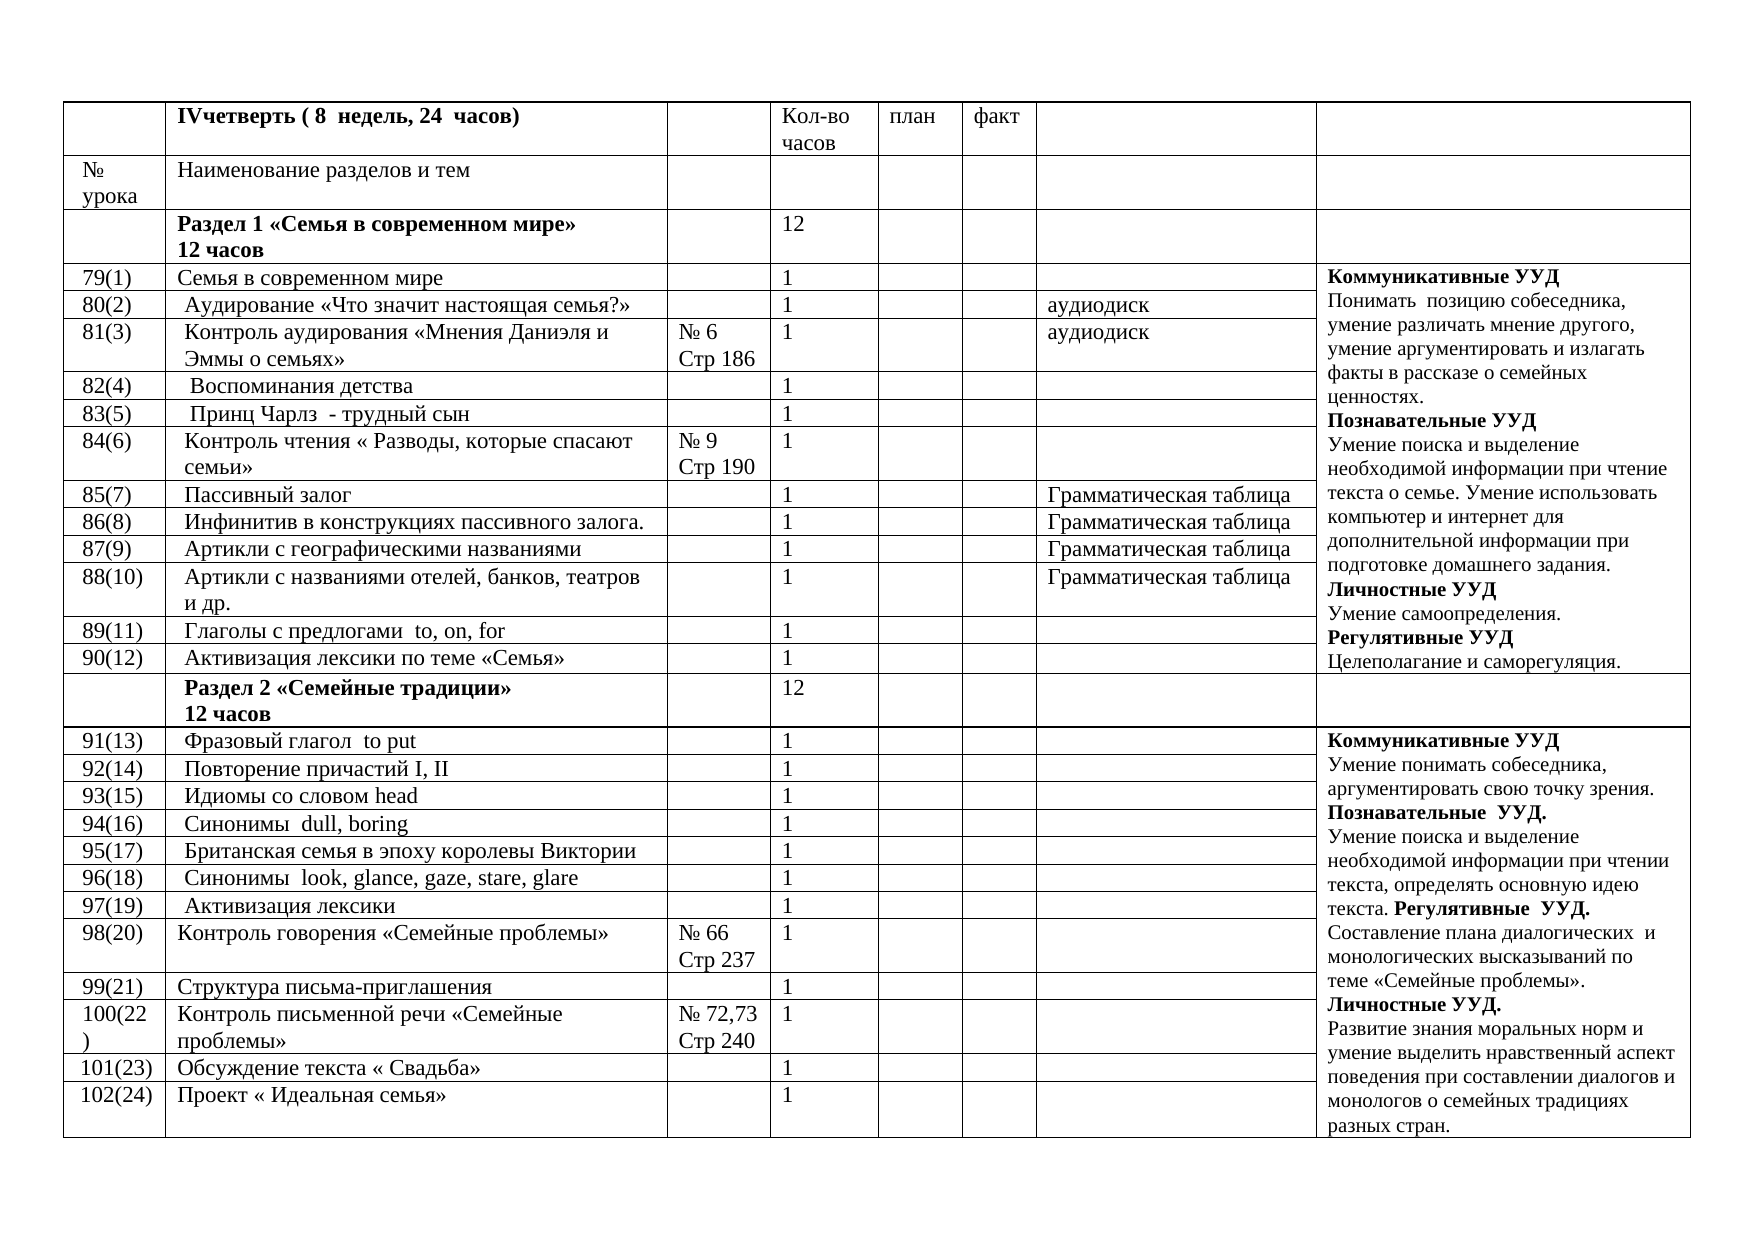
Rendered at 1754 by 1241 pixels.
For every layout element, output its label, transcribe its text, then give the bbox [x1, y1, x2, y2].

table_cell Раздел 1 «Семья в современном мире» 12 часов [166, 210, 667, 263]
table_cell [1037, 728, 1316, 754]
table_cell 1 [771, 617, 878, 643]
table_cell [963, 264, 1036, 290]
table_cell [668, 1054, 770, 1081]
table_cell Воспоминания детства [166, 372, 667, 398]
table_cell [963, 1082, 1036, 1137]
table_cell Синонимы dull, boring [166, 810, 667, 836]
table_cell [879, 919, 962, 972]
table_cell 90(12) [64, 644, 165, 673]
table_cell 1 [771, 892, 878, 918]
table_cell 1 [771, 728, 878, 754]
table_header Кол-во часов [771, 103, 878, 155]
table_cell 91(13) [64, 728, 165, 754]
table_cell 95(17) [64, 837, 165, 863]
table_cell № 66 Стр 237 [668, 919, 770, 972]
table_header факт [963, 103, 1036, 155]
table_cell [1037, 1054, 1316, 1081]
table_cell Принц Чарлз - трудный сын [166, 400, 667, 426]
table_cell [879, 755, 962, 781]
table_cell 92(14) [64, 755, 165, 781]
table_cell [1317, 674, 1690, 726]
table_cell 102(24) [64, 1082, 165, 1137]
table_cell [771, 156, 878, 209]
table_cell 86(8) [64, 508, 165, 534]
table_cell Инфинитив в конструкциях пассивного залога. [166, 508, 667, 534]
table_cell аудиодиск [1037, 319, 1316, 371]
table_cell Проект « Идеальная семья» [166, 1082, 667, 1137]
table_cell [879, 973, 962, 999]
table_cell [1037, 400, 1316, 426]
table_cell 12 [771, 674, 878, 726]
table_cell 1 [771, 427, 878, 480]
table_cell 98(20) [64, 919, 165, 972]
table_cell [879, 481, 962, 507]
table_cell [668, 617, 770, 643]
table_cell [1037, 973, 1316, 999]
table_cell 1 [771, 400, 878, 426]
table_cell [668, 264, 770, 290]
table_cell [879, 536, 962, 562]
table_cell [1037, 1082, 1316, 1137]
table_cell Контроль аудирования «Мнения Даниэля и Эммы о семьях» [166, 319, 667, 371]
table_cell 1 [771, 865, 878, 891]
table_cell [668, 210, 770, 263]
table_cell Фразовый глагол to put [166, 728, 667, 754]
table_cell [879, 892, 962, 918]
table_cell 81(3) [64, 319, 165, 371]
table_cell [963, 837, 1036, 863]
table_cell [879, 1082, 962, 1137]
table_cell [668, 372, 770, 398]
table_header [668, 103, 770, 155]
table_cell [1317, 210, 1690, 263]
table_cell [668, 291, 770, 317]
table_cell Семья в современном мире [166, 264, 667, 290]
table_cell [668, 674, 770, 726]
table_cell 100(22) [64, 1000, 165, 1053]
table_cell 84(6) [64, 427, 165, 480]
table_cell [668, 481, 770, 507]
table_cell 85(7) [64, 481, 165, 507]
table_cell Идиомы со словом head [166, 782, 667, 809]
table_cell Повторение причастий I, II [166, 755, 667, 781]
table_cell [963, 481, 1036, 507]
table_cell 1 [771, 644, 878, 673]
table_cell [1037, 617, 1316, 643]
table_cell [668, 892, 770, 918]
table_cell [963, 728, 1036, 754]
table_cell [1037, 755, 1316, 781]
table_cell 1 [771, 973, 878, 999]
table_cell [668, 782, 770, 809]
table_cell 12 [771, 210, 878, 263]
table_cell [963, 810, 1036, 836]
table_cell 99(21) [64, 973, 165, 999]
table_cell [1037, 782, 1316, 809]
table_cell 1 [771, 508, 878, 534]
table_cell [879, 508, 962, 534]
table_cell [668, 810, 770, 836]
table_cell 1 [771, 810, 878, 836]
table_cell [879, 810, 962, 836]
table_cell [1037, 644, 1316, 673]
table_cell [668, 865, 770, 891]
table_cell 1 [771, 563, 878, 616]
table_cell [963, 644, 1036, 673]
table_cell аудиодиск [1037, 291, 1316, 317]
table_cell Коммуникативные УУД Понимать позицию собеседника, умение различать мнение другого, умение аргументировать и излагать факты в рассказе о семейных ценностях. Познавательные УУД Умение поиска и выделение необходимой информации при чтение текста о семье. Умение использовать компьютер и интернет для дополнительной информации при подготовке домашнего задания. Личностные УУД Умение самоопределения. Регулятивные УУД Целеполагание и саморегуляция. [1317, 264, 1690, 673]
table_header [1317, 103, 1690, 155]
table_cell 89(11) [64, 617, 165, 643]
table_cell 1 [771, 782, 878, 809]
table_cell [879, 400, 962, 426]
table_cell [668, 837, 770, 863]
table_cell [879, 264, 962, 290]
table_cell [668, 508, 770, 534]
table_cell [1037, 210, 1316, 263]
table_cell Коммуникативные УУД Умение понимать собеседника, аргументировать свою точку зрения. Познавательные УУД. Умение поиска и выделение необходимой информации при чтении текста, определять основную идею текста. Регулятивные УУД. Составление плана диалогических и монологических высказываний по теме «Семейные проблемы». Личностные УУД. Развитие знания моральных норм и умение выделить нравственный аспект поведения при составлении диалогов и монологов о семейных традициях разных стран. [1317, 728, 1690, 1137]
table_cell 1 [771, 372, 878, 398]
table_cell [963, 1054, 1036, 1081]
table_cell [668, 563, 770, 616]
table_cell [879, 319, 962, 371]
table_cell Британская семья в эпоху королевы Виктории [166, 837, 667, 863]
table_cell [1317, 156, 1690, 209]
table_cell [1037, 919, 1316, 972]
table_cell Грамматическая таблица [1037, 536, 1316, 562]
table_cell 97(19) [64, 892, 165, 918]
table_cell Контроль письменной речи «Семейные проблемы» [166, 1000, 667, 1053]
table_cell Аудирование «Что значит настоящая семья?» [166, 291, 667, 317]
table_cell [963, 892, 1036, 918]
table_cell Грамматическая таблица [1037, 481, 1316, 507]
table_cell [1037, 892, 1316, 918]
table_cell 82(4) [64, 372, 165, 398]
table_cell 1 [771, 755, 878, 781]
table_cell [64, 210, 165, 263]
table_cell [1037, 1000, 1316, 1053]
table_cell 1 [771, 1054, 878, 1081]
table_cell [963, 755, 1036, 781]
table_cell [668, 1082, 770, 1137]
table_cell [879, 674, 962, 726]
table_cell [879, 563, 962, 616]
table_cell [1037, 264, 1316, 290]
table_cell 1 [771, 919, 878, 972]
table_cell 1 [771, 319, 878, 371]
table_cell Раздел 2 «Семейные традиции» 12 часов [166, 674, 667, 726]
table_cell [879, 1054, 962, 1081]
table_cell [879, 617, 962, 643]
table_cell Структура письма-приглашения [166, 973, 667, 999]
table_cell 83(5) [64, 400, 165, 426]
table_cell [963, 782, 1036, 809]
table_cell [668, 755, 770, 781]
table_cell [963, 508, 1036, 534]
table_cell [879, 427, 962, 480]
table_cell Активизация лексики [166, 892, 667, 918]
table_cell [879, 291, 962, 317]
table_cell 1 [771, 264, 878, 290]
table_cell [879, 728, 962, 754]
table_cell [668, 536, 770, 562]
table_cell [879, 372, 962, 398]
table_cell Глаголы с предлогами to, on, for [166, 617, 667, 643]
table_cell Обсуждение текста « Свадьба» [166, 1054, 667, 1081]
table_cell [963, 617, 1036, 643]
table_cell [1037, 865, 1316, 891]
table_cell [1037, 427, 1316, 480]
table_cell Синонимы look, glance, gaze, stare, glare [166, 865, 667, 891]
table_cell Пассивный залог [166, 481, 667, 507]
table_cell [668, 728, 770, 754]
table_cell [963, 536, 1036, 562]
table_cell [963, 865, 1036, 891]
table_cell [1037, 837, 1316, 863]
table_cell Грамматическая таблица [1037, 563, 1316, 616]
table_cell 1 [771, 1082, 878, 1137]
table_cell Активизация лексики по теме «Семья» [166, 644, 667, 673]
table_cell [668, 400, 770, 426]
table_cell 1 [771, 536, 878, 562]
table_header IVчетверть ( 8 недель, 24 часов) [166, 103, 667, 155]
table_cell 1 [771, 1000, 878, 1053]
table_cell [963, 291, 1036, 317]
table_cell № 6 Стр 186 [668, 319, 770, 371]
table_cell [963, 973, 1036, 999]
table_cell [963, 674, 1036, 726]
table_cell [963, 563, 1036, 616]
table_cell Контроль чтения « Разводы, которые спасают семьи» [166, 427, 667, 480]
table_cell Артикли с географическими названиями [166, 536, 667, 562]
table_cell [879, 210, 962, 263]
table_cell [668, 973, 770, 999]
table_cell [963, 919, 1036, 972]
table_cell [879, 1000, 962, 1053]
table_cell Артикли с названиями отелей, банков, театров и др. [166, 563, 667, 616]
table_cell [963, 1000, 1036, 1053]
table_cell № урока [64, 156, 165, 209]
table_cell 1 [771, 291, 878, 317]
table_cell [963, 427, 1036, 480]
table_cell 1 [771, 481, 878, 507]
table_cell 87(9) [64, 536, 165, 562]
table_cell 94(16) [64, 810, 165, 836]
table_cell [879, 782, 962, 809]
table_cell Наименование разделов и тем [166, 156, 667, 209]
table_cell [879, 865, 962, 891]
table_cell [963, 319, 1036, 371]
table_cell [963, 156, 1036, 209]
table_cell [879, 837, 962, 863]
table_cell 1 [771, 837, 878, 863]
table_cell [1037, 372, 1316, 398]
table_cell 93(15) [64, 782, 165, 809]
table_header [64, 103, 165, 155]
table_cell [668, 156, 770, 209]
table_header план [879, 103, 962, 155]
table_cell 79(1) [64, 264, 165, 290]
table_cell [879, 156, 962, 209]
table_cell 96(18) [64, 865, 165, 891]
table_cell [668, 644, 770, 673]
table_cell [1037, 810, 1316, 836]
table_cell Грамматическая таблица [1037, 508, 1316, 534]
table_cell [1037, 156, 1316, 209]
table_cell 80(2) [64, 291, 165, 317]
table_cell [879, 644, 962, 673]
table_cell Контроль говорения «Семейные проблемы» [166, 919, 667, 972]
table_header [1037, 103, 1316, 155]
table_cell 88(10) [64, 563, 165, 616]
table_cell [963, 400, 1036, 426]
table_cell [963, 210, 1036, 263]
table_cell [963, 372, 1036, 398]
table_cell № 9 Стр 190 [668, 427, 770, 480]
table_cell [1037, 674, 1316, 726]
table_cell [64, 674, 165, 726]
table_cell № 72,73 Стр 240 [668, 1000, 770, 1053]
table_cell 101(23) [64, 1054, 165, 1081]
